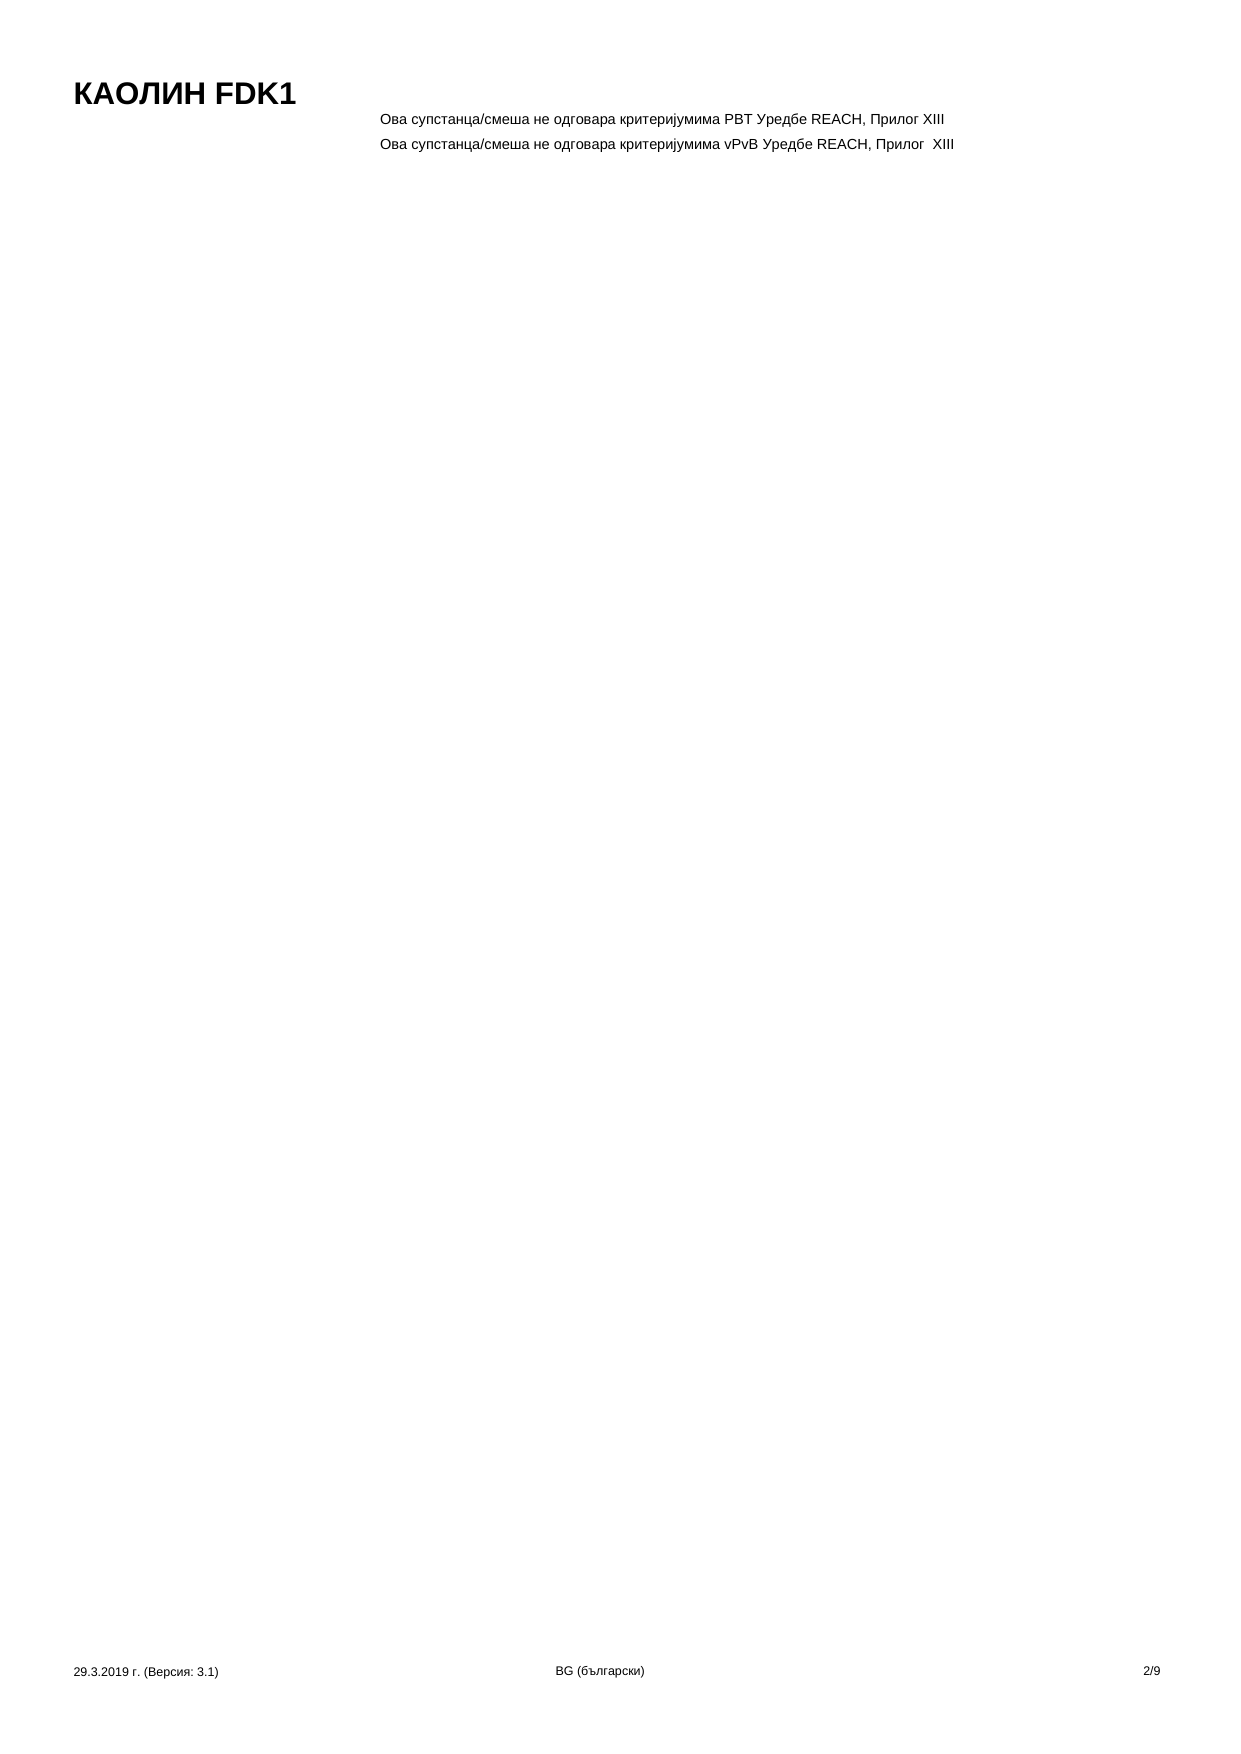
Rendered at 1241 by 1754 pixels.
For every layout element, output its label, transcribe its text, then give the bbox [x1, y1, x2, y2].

text Ова супстанца/смеша не одговара критеријумима PBT Уредбе REACH, Прилог XIII [380, 111, 1059, 128]
text Ова супстанца/смеша не одговара критеријумима vPvB Уредбе REACH, Прилог XIII [380, 136, 1059, 152]
